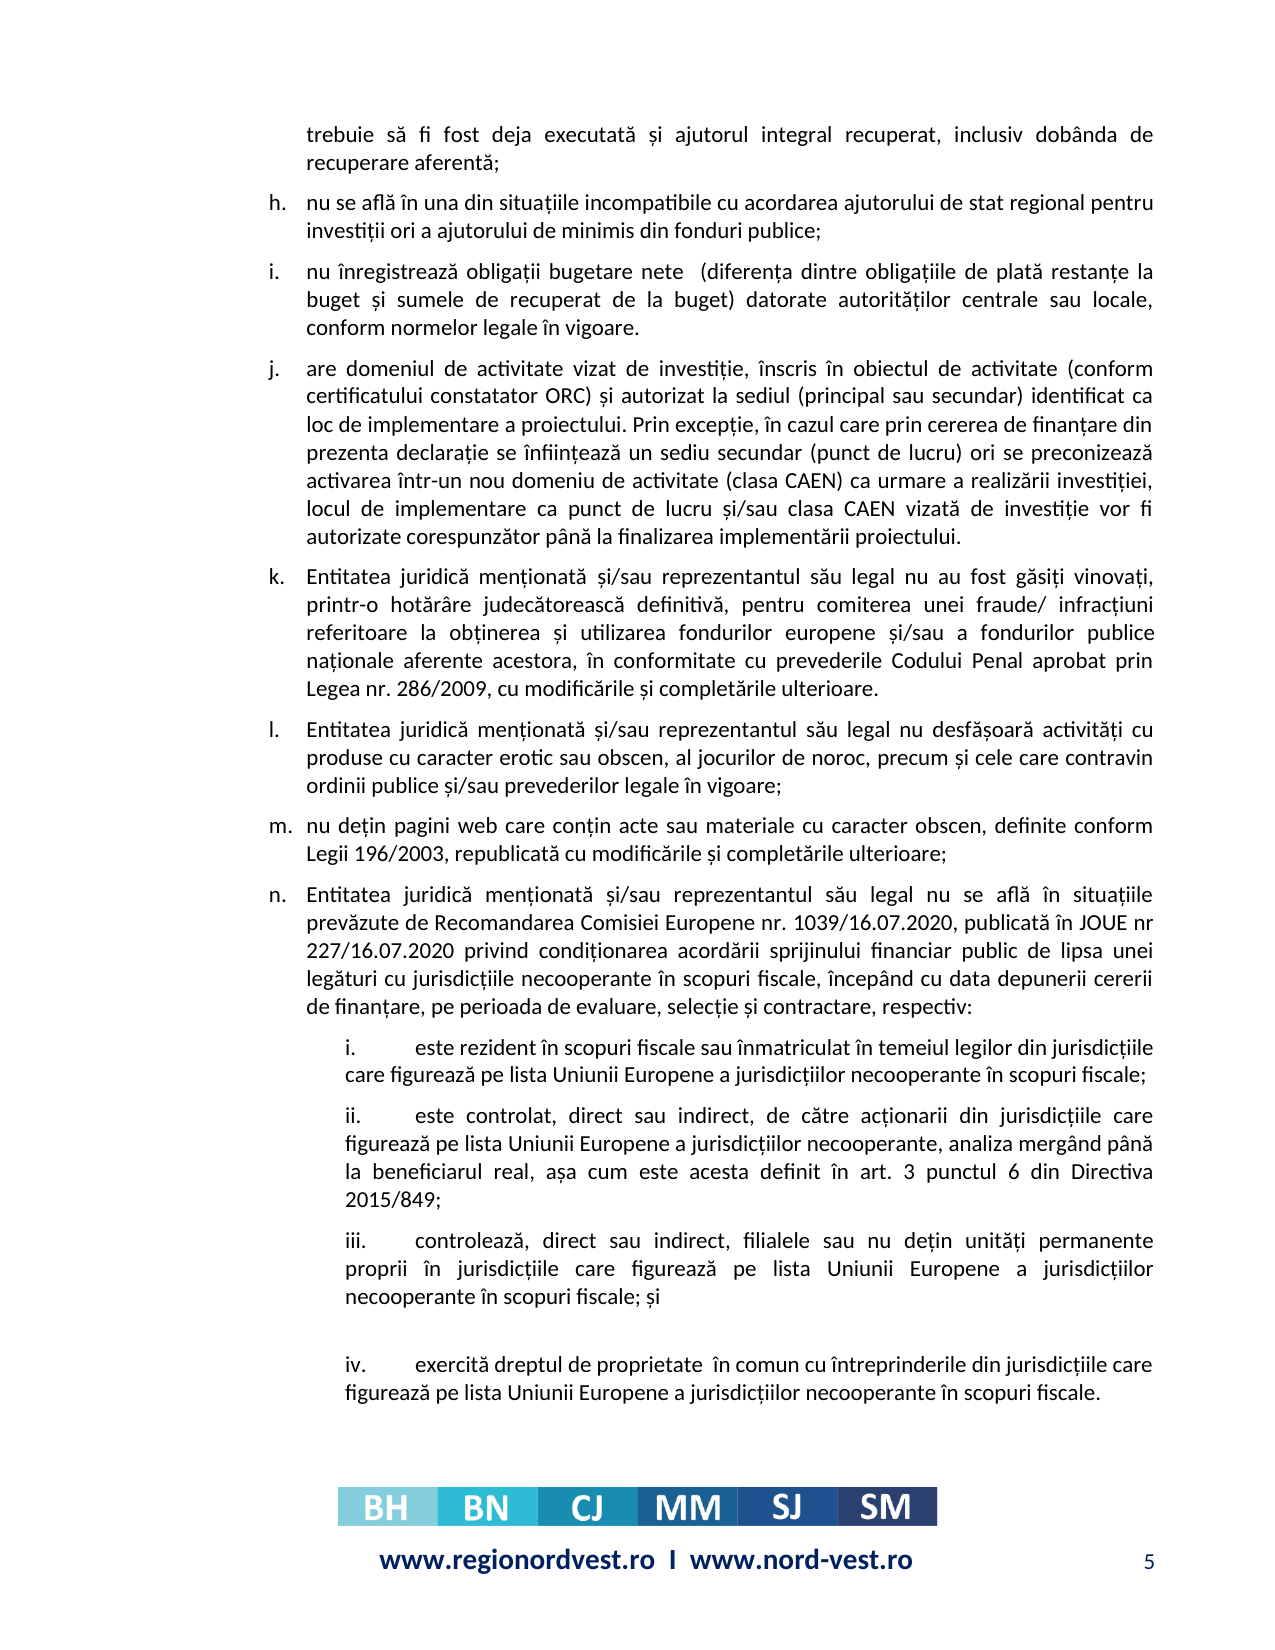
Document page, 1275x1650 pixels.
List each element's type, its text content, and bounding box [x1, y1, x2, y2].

list ii. este controlat, direct sau indirect, de către acționarii din jurisdicțiile care figurează pe lista Uniunii Europene a jurisdicțiilor necooperante, analiza mergând până la beneficiarul real, așa cum este acesta definit în art. 3 punctul 6 din Directiva 2015/849; [345, 1101, 1155, 1213]
list are domeniul de activitate vizat de investiție, înscris în obiectul de activitate (conform certificatului constatator ORC) și autorizat la sediul (principal sau secundar) identificat ca loc de implementare a proiectului. Prin excepție, în cazul care prin cererea de finanțare din prezenta declarație se înființează un sediu secundar (punct de lucru) ori se preconizează activarea într-un nou domeniu de activitate (clasa CAEN) ca urmare a realizării investiției, locul de implementare ca punct de lucru și/sau clasa CAEN vizată de investiție vor fi autorizate corespunzător până la finalizarea implementării proiectului. [269, 354, 1155, 550]
list Entitatea juridică menționată și/sau reprezentantul său legal nu au fost găsiți vinovați, printr-o hotărâre judecătorească definitivă, pentru comiterea unei fraude/ infracțiuni referitoare la obţinerea şi utilizarea fondurilor europene şi/sau a fondurilor publice naţionale aferente acestora, în conformitate cu prevederile Codului Penal aprobat prin Legea nr. 286/2009, cu modificările și completările ulterioare. [269, 562, 1155, 702]
picture [337, 1487, 938, 1526]
list iv. exercită dreptul de proprietate în comun cu întreprinderile din jurisdicțiile care figurează pe lista Uniunii Europene a jurisdicțiilor necooperante în scopuri fiscale. [345, 1350, 1155, 1406]
list nu dețin pagini web care conțin acte sau materiale cu caracter obscen, definite conform Legii 196/2003, republicată cu modificările și completările ulterioare; [269, 811, 1155, 867]
list Entitatea juridică menționată și/sau reprezentantul său legal nu se află în situațiile prevăzute de Recomandarea Comisiei Europene nr. 1039/16.07.2020, publicată în JOUE nr 227/16.07.2020 privind condiționarea acordării sprijinului financiar public de lipsa unei legături cu jurisdicțiile necooperante în scopuri fiscale, începând cu data depunerii cererii de finanţare, pe perioada de evaluare, selecţie şi contractare, respectiv: [269, 880, 1155, 1020]
list nu se află în una din situaţiile incompatibile cu acordarea ajutorului de stat regional pentru investiții ori a ajutorului de minimis din fonduri publice; [269, 188, 1155, 244]
list nu înregistrează obligații bugetare nete (diferența dintre obligațiile de plată restanțe la buget și sumele de recuperat de la buget) datorate autorităților centrale sau locale, conform normelor legale în vigoare. [269, 257, 1155, 341]
list iii. controlează, direct sau indirect, filialele sau nu dețin unități permanente proprii în jurisdicțiile care figurează pe lista Uniunii Europene a jurisdicțiilor necooperante în scopuri fiscale; și [345, 1226, 1155, 1310]
list i. este rezident în scopuri fiscale sau înmatriculat în temeiul legilor din jurisdicțiile care figurează pe lista Uniunii Europene a jurisdicțiilor necooperante în scopuri fiscale; [345, 1033, 1155, 1089]
list Entitatea juridică menționată și/sau reprezentantul său legal nu desfășoară activități cu produse cu caracter erotic sau obscen, al jocurilor de noroc, precum și cele care contravin ordinii publice și/sau prevederilor legale în vigoare; [269, 715, 1155, 799]
